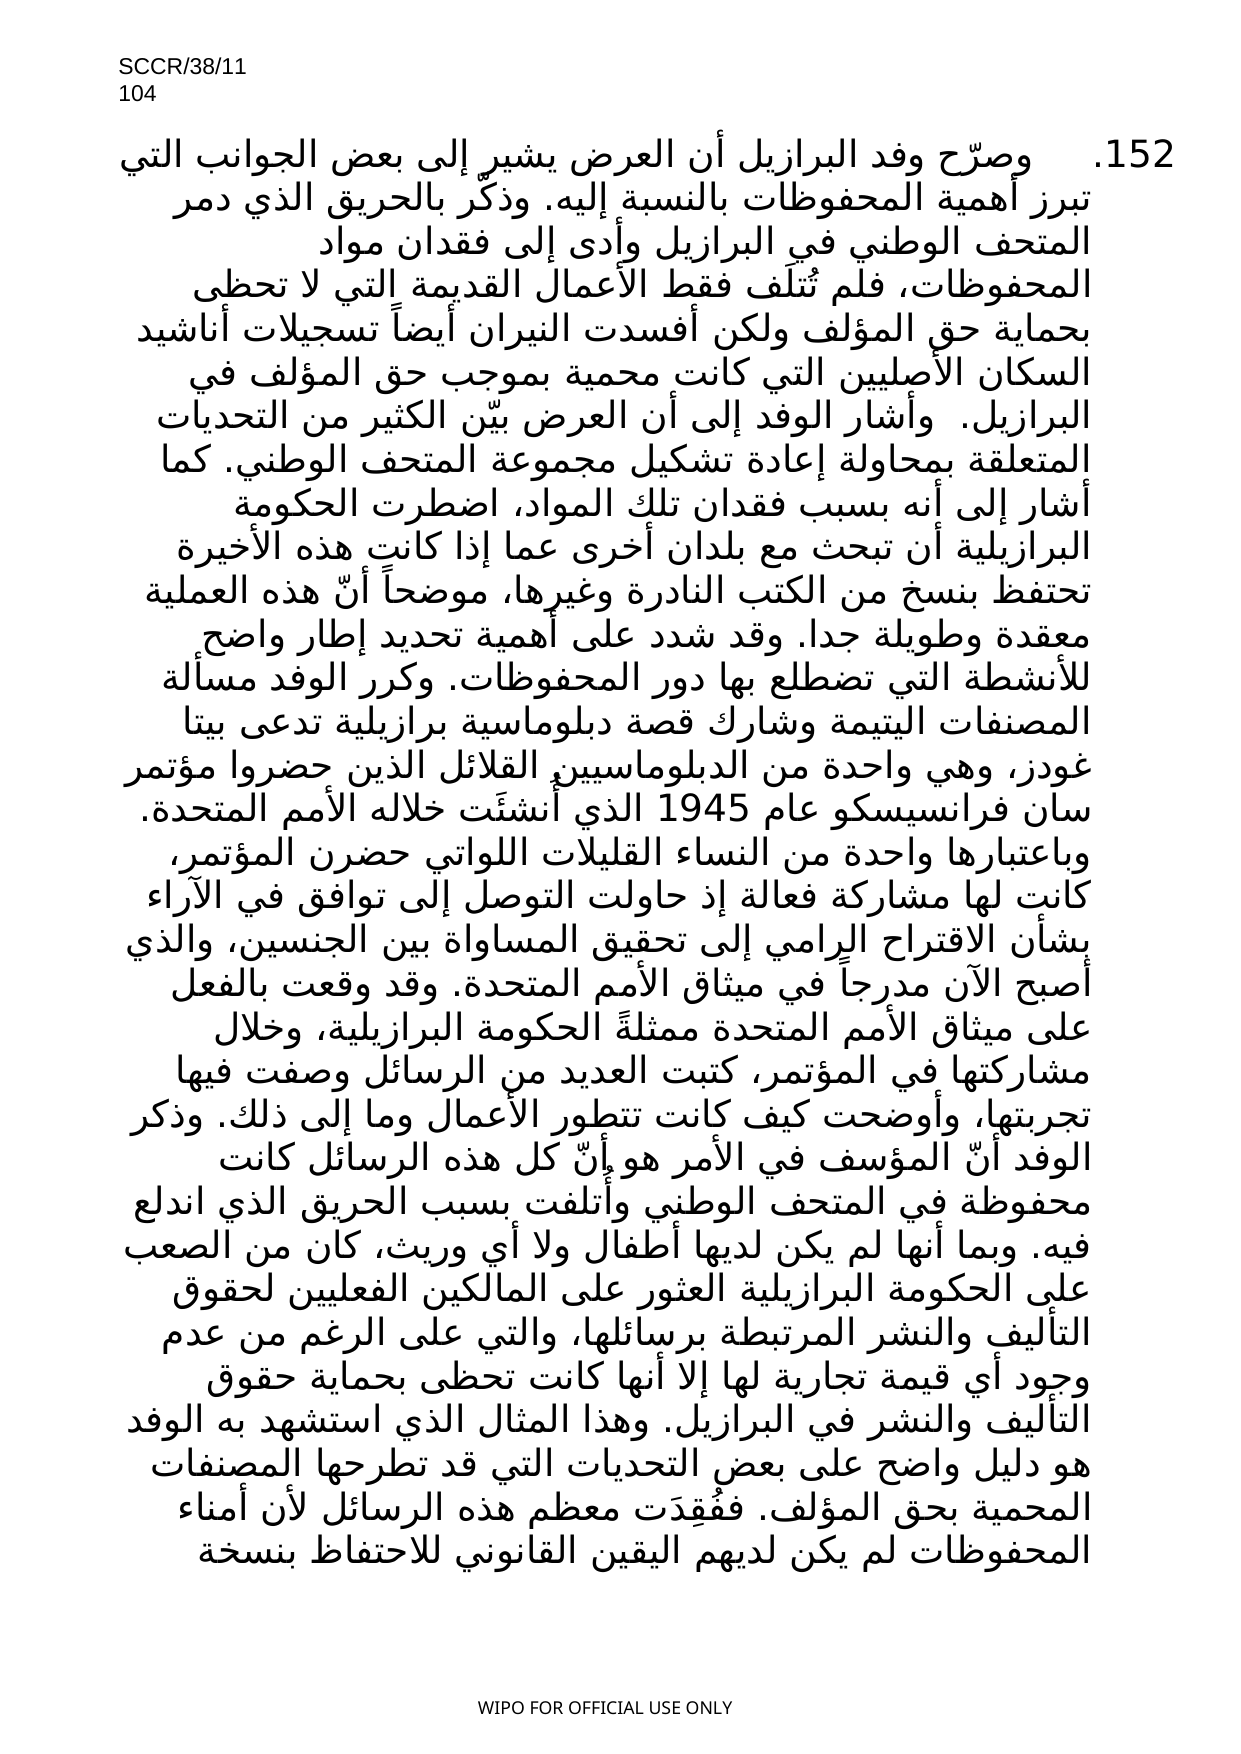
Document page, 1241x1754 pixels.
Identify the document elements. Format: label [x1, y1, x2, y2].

list [118, 132, 1092, 1572]
